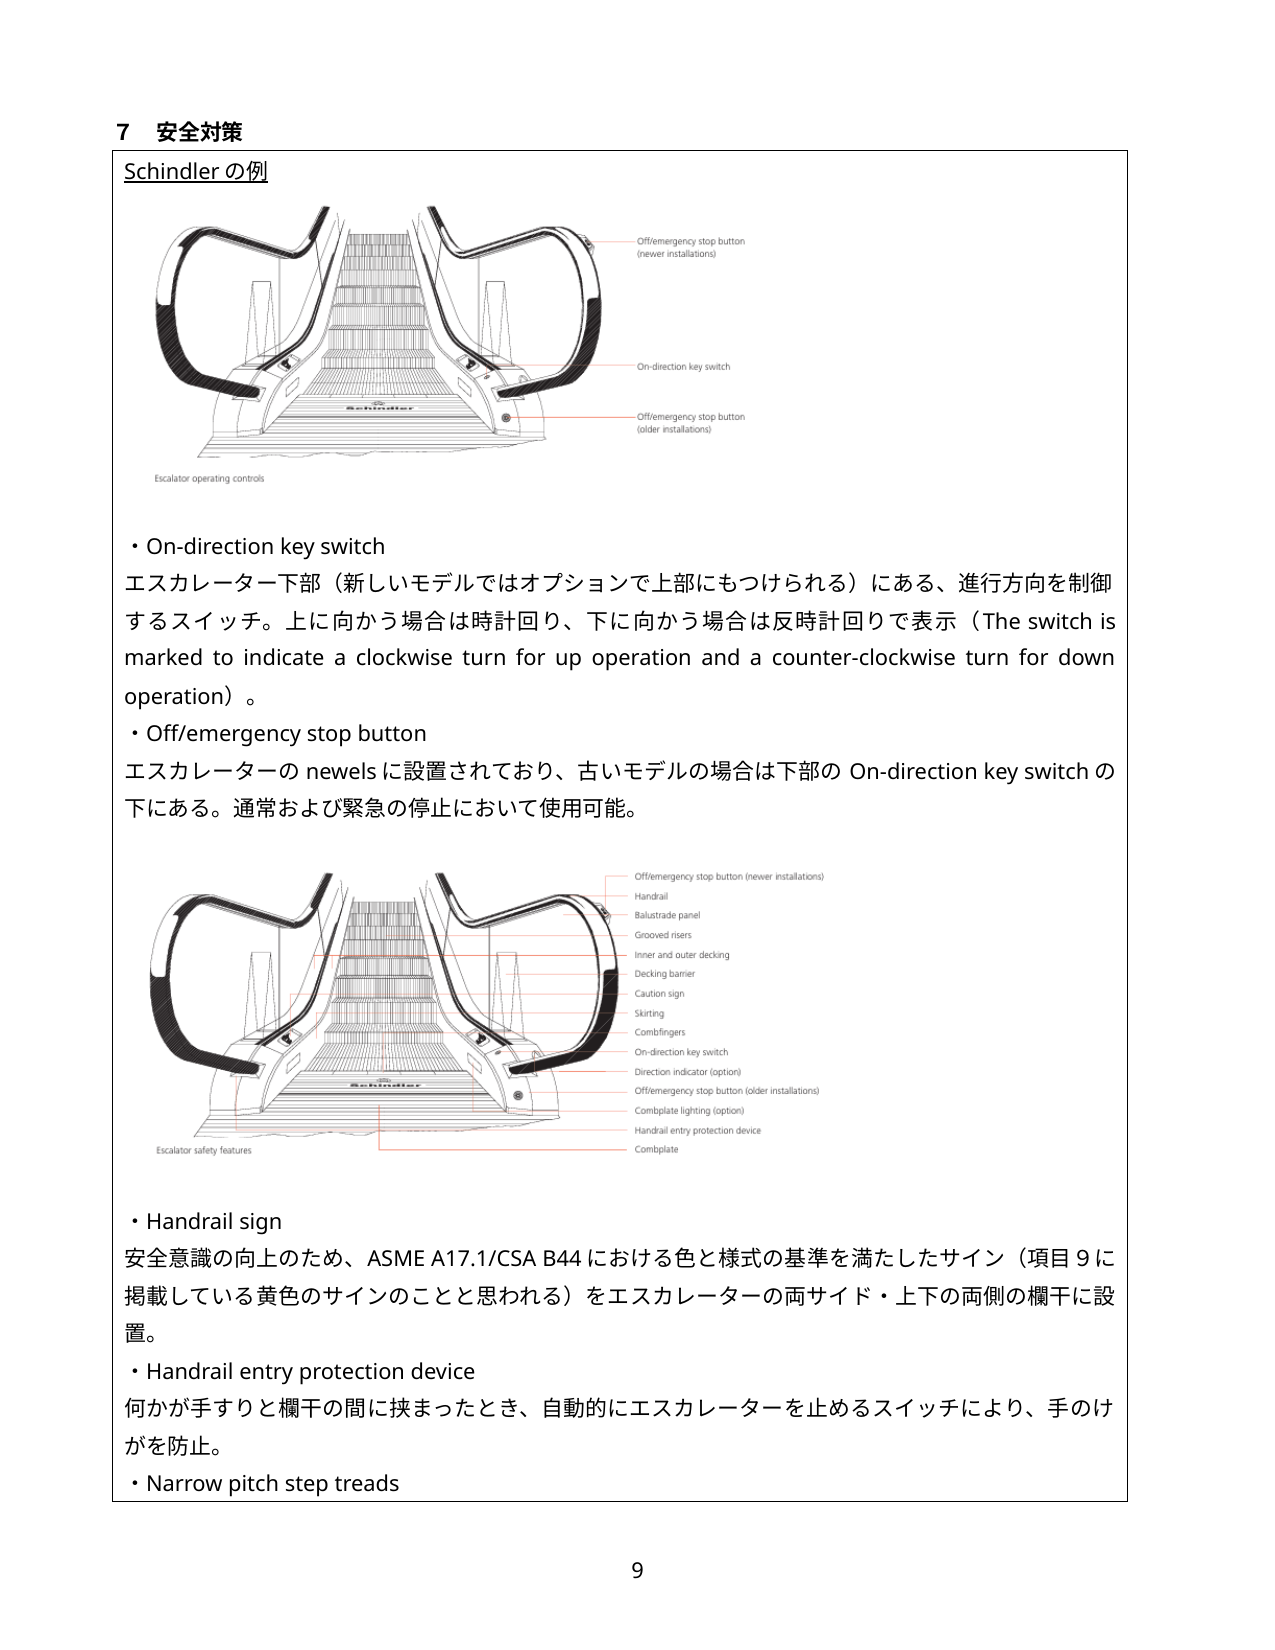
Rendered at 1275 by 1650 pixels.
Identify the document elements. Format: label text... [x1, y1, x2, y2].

text ７ 安全対策 [112, 112, 1163, 150]
picture [123, 863, 872, 1164]
picture [123, 188, 872, 490]
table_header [113, 151, 1127, 1501]
